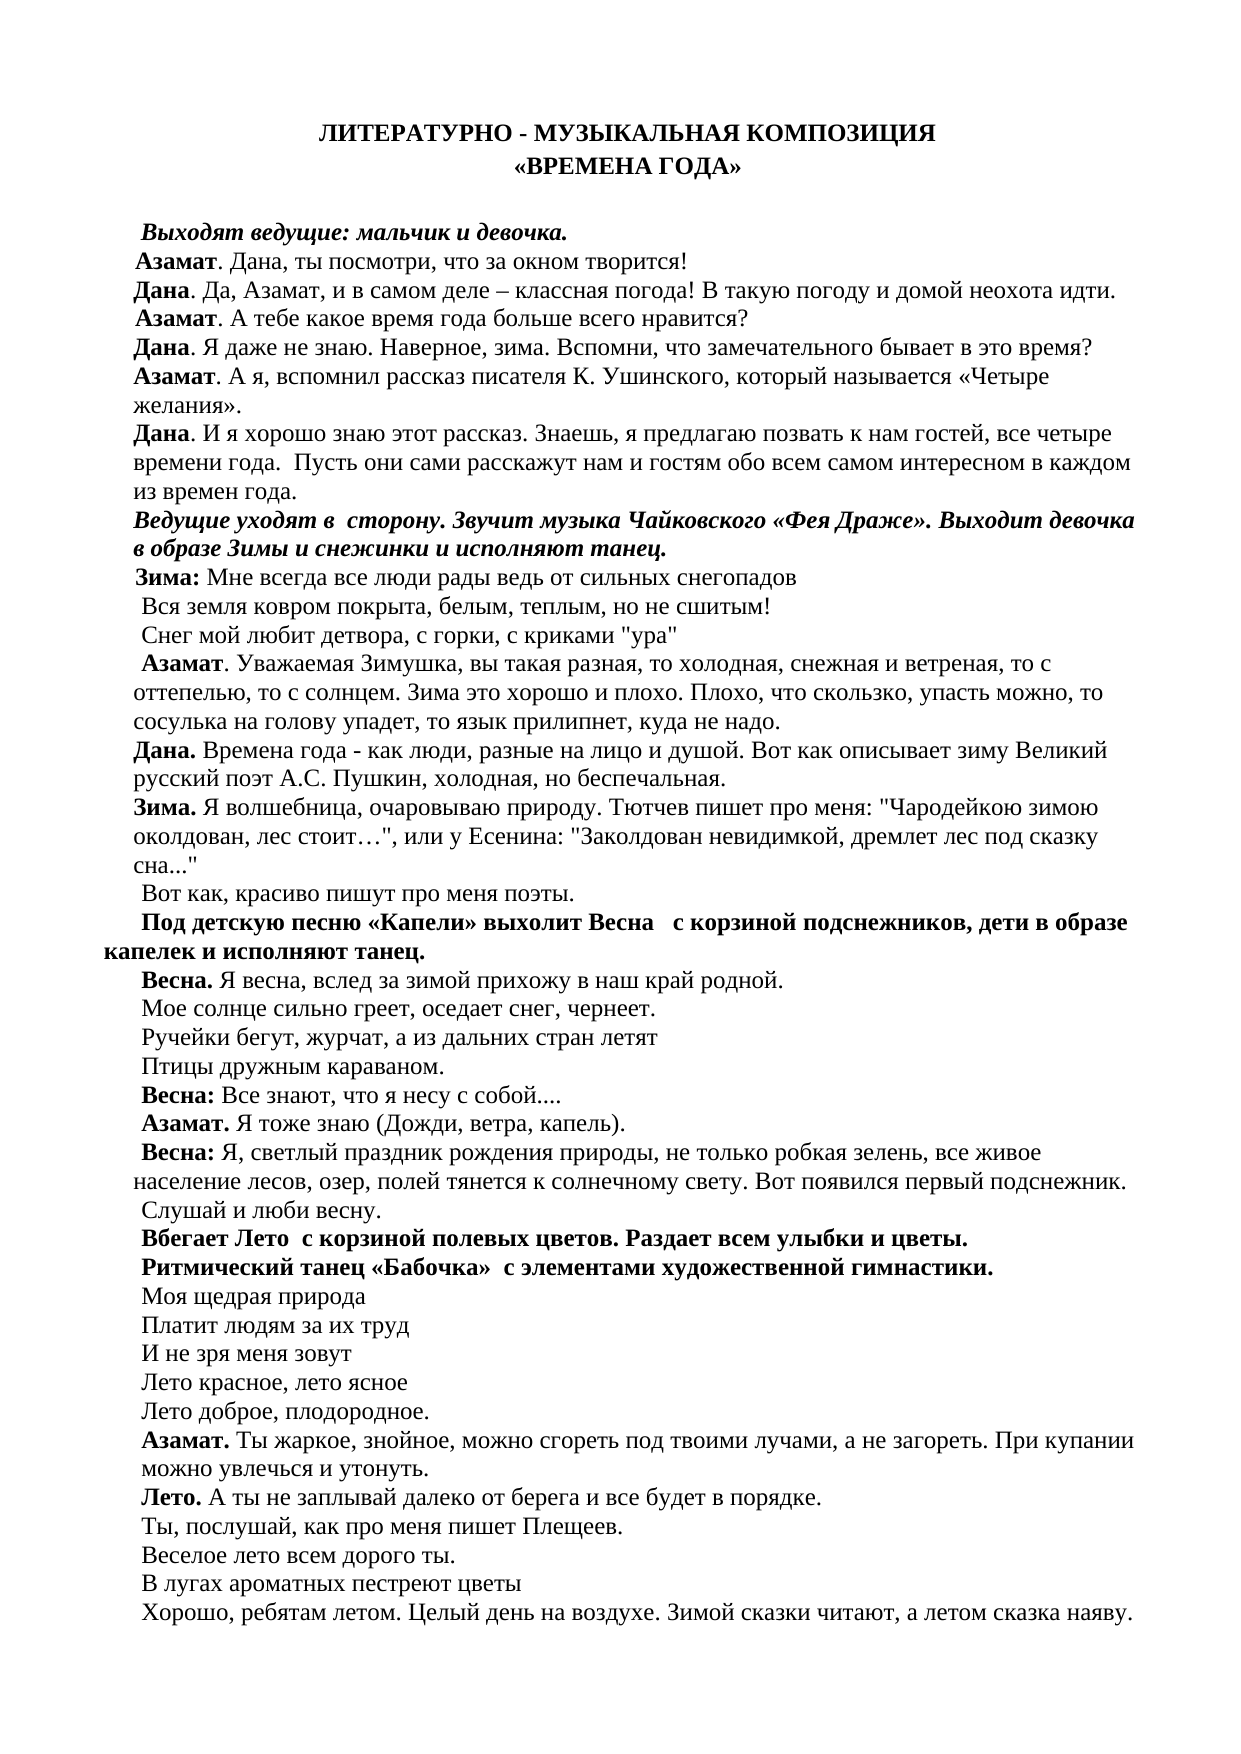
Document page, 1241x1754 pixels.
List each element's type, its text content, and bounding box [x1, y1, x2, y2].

text Птицы дружным караваном. [103, 1051, 1152, 1080]
text Литературно - музыкальная композиция [103, 118, 1152, 147]
text Дана. Да, Азамат, и в самом деле – классная погода! В такую погоду и домой неохота идти. [133, 275, 1152, 303]
text Выходят ведущие: мальчик и девочка. [103, 217, 1152, 246]
text Дана. Времена года - как люди, разные на лицо и душой. Вот как описывает зиму Великий русский поэт А.С. Пушкин, холодная, но беспечальная. [133, 735, 1152, 792]
text Азамат. Я тоже знаю (Дожди, ветра, капель). [103, 1108, 1152, 1137]
text Ритмический танец «Бабочка» с элементами художественной гимнастики. [103, 1252, 1152, 1281]
text Ты, послушай, как про меня пишет Плещеев. [103, 1511, 1152, 1540]
text Лето. А ты не заплывай далеко от берега и все будет в порядке. [103, 1482, 1152, 1511]
text Вот как, красиво пишут про меня поэты. [103, 878, 1152, 907]
text Азамат. А я, вспомнил рассказ писателя К. Ушинского, который называется «Четыре желания». [133, 361, 1152, 418]
text Снег мой любит детвора, с горки, с криками "ура" [103, 620, 1152, 648]
text Веселое лето всем дорого ты. [103, 1540, 1152, 1568]
text В лугах ароматных пестреют цветы [103, 1568, 1152, 1597]
text Азамат. Уважаемая Зимушка, вы такая разная, то холодная, снежная и ветреная, то с оттепелью, то с солнцем. Зима это хорошо и плохо. Плохо, что скользко, упасть можно, то сосулька на голову упадет, то язык прилипнет, куда не надо. [133, 648, 1152, 735]
text Лето доброе, плодородное. [103, 1396, 1152, 1425]
text Платит людям за их труд [103, 1310, 1152, 1338]
text Вся земля ковром покрыта, белым, теплым, но не сшитым! [103, 591, 1152, 620]
text Весна. Я весна, вслед за зимой прихожу в наш край родной. [103, 965, 1152, 993]
text Моя щедрая природа [103, 1281, 1152, 1310]
text Зима. Я волшебница, очаровываю природу. Тютчев пишет про меня: "Чародейкою зимою околдован, лес стоит…", или у Есенина: "Заколдован невидимкой, дремлет лес под сказку сна..." [133, 792, 1152, 878]
text Зима: Мне всегда все люди рады ведь от сильных снегопадов [103, 562, 1152, 591]
text Азамат. А тебе какое время года больше всего нравится? [103, 303, 1152, 332]
text Лето красное, лето ясное [103, 1367, 1152, 1396]
text Ведущие уходят в сторону. Звучит музыка Чайковского «Фея Драже». Выходит девочка в образе Зимы и снежинки и исполняют танец. [133, 505, 1152, 562]
text Дана. И я хорошо знаю этот рассказ. Знаешь, я предлагаю позвать к нам гостей, все четыре времени года. Пусть они сами расскажут нам и гостям обо всем самом интересном в каждом из времен года. [133, 418, 1152, 505]
text Весна: Я, светлый праздник рождения природы, не только робкая зелень, все живое население лесов, озер, полей тянется к солнечному свету. Вот появился первый подснежник. [133, 1137, 1152, 1195]
text Под детскую песню «Капели» выхолит Весна с корзиной подснежников, дети в образе капелек и исполняют танец. [103, 907, 1152, 965]
text И не зря меня зовут [103, 1338, 1152, 1367]
text можно увлечься и утонуть. [133, 1453, 1152, 1482]
text Ручейки бегут, журчат, а из дальних стран летят [103, 1022, 1152, 1051]
text Слушай и люби весну. [103, 1195, 1152, 1223]
text Азамат. Дана, ты посмотри, что за окном творится! [103, 246, 1152, 275]
text Весна: Все знают, что я несу с собой.... [103, 1080, 1152, 1108]
text Вбегает Лето с корзиной полевых цветов. Раздает всем улыбки и цветы. [103, 1223, 1152, 1252]
text Азамат. Ты жаркое, знойное, можно сгореть под твоими лучами, а не загореть. При купании [133, 1425, 1152, 1453]
text Мое солнце сильно греет, оседает снег, чернеет. [103, 993, 1152, 1022]
text «ВРЕМЕНА ГОДА» [103, 151, 1152, 180]
text Хорошо, ребятам летом. Целый день на воздухе. Зимой сказки читают, а летом сказка наяву. [103, 1597, 1152, 1626]
text Дана. Я даже не знаю. Наверное, зима. Вспомни, что замечательного бывает в это время? [133, 332, 1152, 361]
